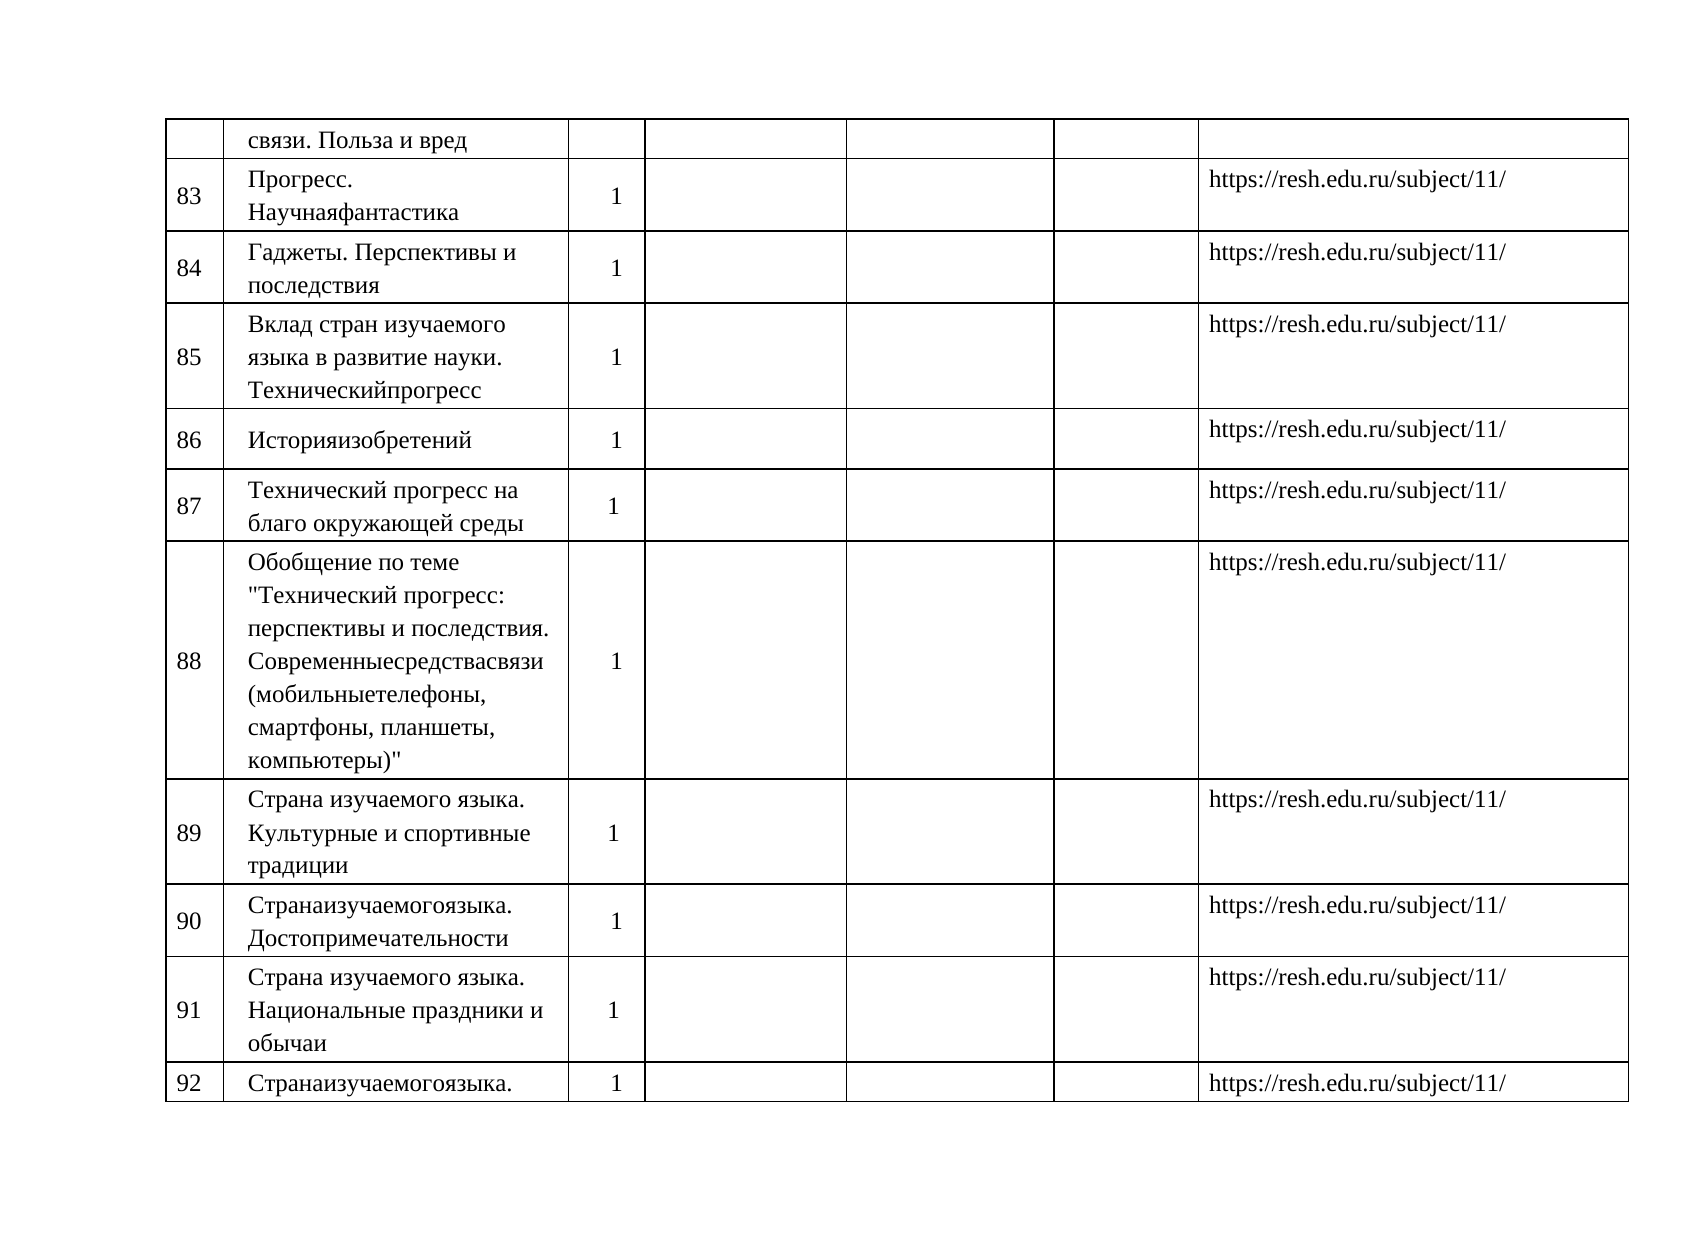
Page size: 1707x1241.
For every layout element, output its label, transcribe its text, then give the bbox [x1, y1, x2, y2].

table_cell Странаизучаемогоязыка. Достопримечательности [224, 885, 568, 956]
table_cell [1055, 232, 1198, 302]
table_cell 86 [167, 409, 223, 468]
table_cell 85 [167, 304, 223, 408]
table_cell [1055, 159, 1198, 230]
table_cell [847, 542, 1053, 778]
table_cell [646, 470, 846, 540]
table_cell 88 [167, 542, 223, 778]
table_cell 1 [569, 885, 644, 956]
table_cell [1055, 470, 1198, 540]
table_cell 92 [167, 1063, 223, 1101]
table_cell [646, 957, 846, 1061]
table_cell 1 [569, 470, 644, 540]
table_cell [646, 159, 846, 230]
table_cell [646, 885, 846, 956]
table_cell Страна изучаемого языка. Национальные праздники и обычаи [224, 957, 568, 1061]
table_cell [224, 1063, 568, 1101]
table_cell [1055, 1063, 1198, 1101]
table_cell 1 [569, 159, 644, 230]
table_cell 1 [569, 120, 644, 157]
table_cell [1055, 957, 1198, 1061]
table_cell Историяизобретений [224, 409, 568, 468]
table_cell [646, 409, 846, 468]
table_cell https://resh.edu.ru/subject/11/ [1199, 885, 1628, 956]
table_cell Страна изучаемого языка. Культурные и спортивные традиции [224, 780, 568, 883]
table_cell Технический прогресс на благо окружающей среды [224, 470, 568, 540]
table_cell [646, 232, 846, 302]
table_cell [847, 885, 1053, 956]
table_cell 87 [167, 470, 223, 540]
table_cell 1 [569, 409, 644, 468]
table_cell [1055, 409, 1198, 468]
table_cell https://resh.edu.ru/subject/11/ [1199, 542, 1628, 778]
table_cell [646, 304, 846, 408]
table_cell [224, 120, 568, 157]
table_cell [646, 780, 846, 883]
table_cell [847, 957, 1053, 1061]
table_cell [1199, 120, 1628, 157]
table_cell Обобщение по теме "Технический прогресс: перспективы и последствия. Современныесредствасвязи (мобильныетелефоны, смартфоны, планшеты, компьютеры)" [224, 542, 568, 778]
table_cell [1199, 1063, 1628, 1101]
table_cell https://resh.edu.ru/subject/11/ [1199, 780, 1628, 883]
table_cell https://resh.edu.ru/subject/11/ [1199, 159, 1628, 230]
table_cell https://resh.edu.ru/subject/11/ [1199, 409, 1628, 468]
table_cell 1 [569, 232, 644, 302]
table_cell 82 [167, 120, 223, 157]
table_cell Вклад стран изучаемого языка в развитие науки. Техническийпрогресс [224, 304, 568, 408]
table_cell 91 [167, 957, 223, 1061]
table_cell [847, 409, 1053, 468]
table_cell [1055, 885, 1198, 956]
table_cell 90 [167, 885, 223, 956]
table_cell [847, 232, 1053, 302]
table_cell [1055, 542, 1198, 778]
table_cell [847, 470, 1053, 540]
table_cell 1 [569, 1063, 644, 1101]
table_cell [1055, 304, 1198, 408]
table_cell 1 [569, 304, 644, 408]
table_cell https://resh.edu.ru/subject/11/ [1199, 232, 1628, 302]
table_cell [847, 780, 1053, 883]
table_cell [847, 1063, 1053, 1101]
table_cell [1055, 120, 1198, 157]
table_cell [847, 120, 1053, 157]
table_cell [847, 159, 1053, 230]
table_cell [646, 120, 846, 157]
table_cell https://resh.edu.ru/subject/11/ [1199, 957, 1628, 1061]
table_cell 89 [167, 780, 223, 883]
table_cell [646, 1063, 846, 1101]
table_cell Прогресс. Научнаяфантастика [224, 159, 568, 230]
table_cell [847, 304, 1053, 408]
table_cell [646, 542, 846, 778]
table_cell 83 [167, 159, 223, 230]
table_cell 1 [569, 542, 644, 778]
table_cell https://resh.edu.ru/subject/11/ [1199, 470, 1628, 540]
table_cell 1 [569, 780, 644, 883]
table_cell 1 [569, 957, 644, 1061]
table_cell Гаджеты. Перспективы и последствия [224, 232, 568, 302]
table_cell [1055, 780, 1198, 883]
table_cell 84 [167, 232, 223, 302]
table_cell https://resh.edu.ru/subject/11/ [1199, 304, 1628, 408]
